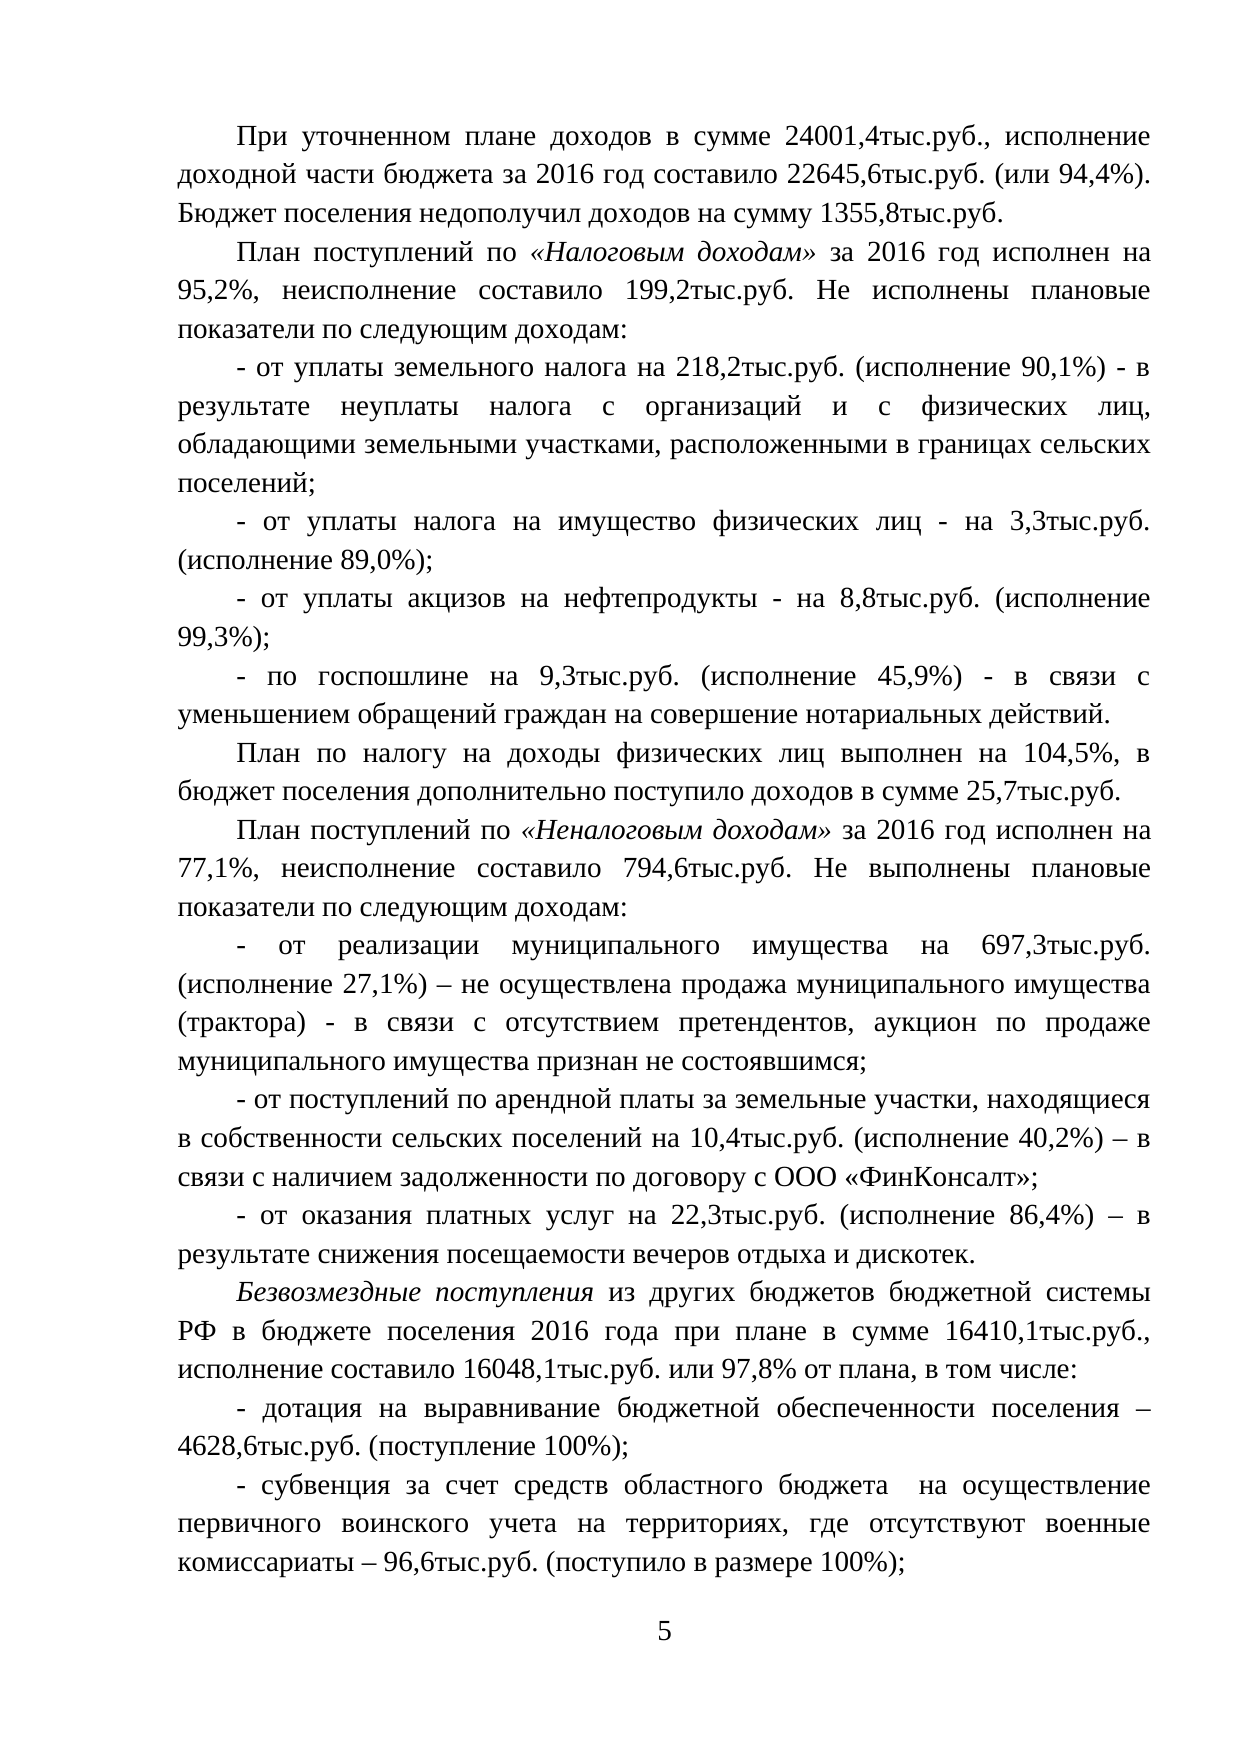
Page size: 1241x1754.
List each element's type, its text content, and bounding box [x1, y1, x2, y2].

text При уточненном плане доходов в сумме 24001,4тыс.руб., исполнение доходной части бюджета за 2016 год составило 22645,6тыс.руб. (или 94,4%). Бюджет поселения недополучил доходов на сумму 1355,8тыс.руб. [177, 118, 1152, 229]
text - субвенция за счет средств областного бюджета на осуществление первичного воинского учета на территориях, где отсутствуют военные комиссариаты – 96,6тыс.руб. (поступило в размере 100%); [177, 1467, 1152, 1578]
text - от поступлений по арендной платы за земельные участки, находящиеся в собственности сельских поселений на 10,4тыс.руб. (исполнение 40,2%) – в связи с наличием задолженности по договору с ООО «ФинКонсалт»; [177, 1082, 1152, 1192]
text - от уплаты акцизов на нефтепродукты - на 8,8тыс.руб. (исполнение 99,3%); [177, 581, 1152, 653]
text - от уплаты налога на имущество физических лиц - на 3,3тыс.руб. (исполнение 89,0%); [177, 503, 1152, 576]
text - от оказания платных услуг на 22,3тыс.руб. (исполнение 86,4%) – в результате снижения посещаемости вечеров отдыха и дискотек. [177, 1197, 1152, 1269]
text План поступлений по «Налоговым доходам» за 2016 год исполнен на 95,2%, неисполнение составило 199,2тыс.руб. Не исполнены плановые показатели по следующим доходам: [177, 234, 1152, 344]
text План поступлений по «Неналоговым доходам» за 2016 год исполнен на 77,1%, неисполнение составило 794,6тыс.руб. Не выполнены плановые показатели по следующим доходам: [177, 812, 1152, 922]
text - по госпошлине на 9,3тыс.руб. (исполнение 45,9%) - в связи с уменьшением обращений граждан на совершение нотариальных действий. [177, 658, 1152, 730]
text План по налогу на доходы физических лиц выполнен на 104,5%, в бюджет поселения дополнительно поступило доходов в сумме 25,7тыс.руб. [177, 735, 1152, 807]
text - дотация на выравнивание бюджетной обеспеченности поселения – 4628,6тыс.руб. (поступление 100%); [177, 1390, 1152, 1462]
text Безвозмездные поступления из других бюджетов бюджетной системы РФ в бюджете поселения 2016 года при плане в сумме 16410,1тыс.руб., исполнение составило 16048,1тыс.руб. или 97,8% от плана, в том числе: [177, 1274, 1152, 1385]
text - от уплаты земельного налога на 218,2тыс.руб. (исполнение 90,1%) - в результате неуплаты налога с организаций и с физических лиц, обладающими земельными участками, расположенными в границах сельских поселений; [177, 349, 1152, 498]
text - от реализации муниципального имущества на 697,3тыс.руб. (исполнение 27,1%) – не осуществлена продажа муниципального имущества (трактора) - в связи с отсутствием претендентов, аукцион по продаже муниципального имущества признан не состоявшимся; [177, 927, 1152, 1077]
